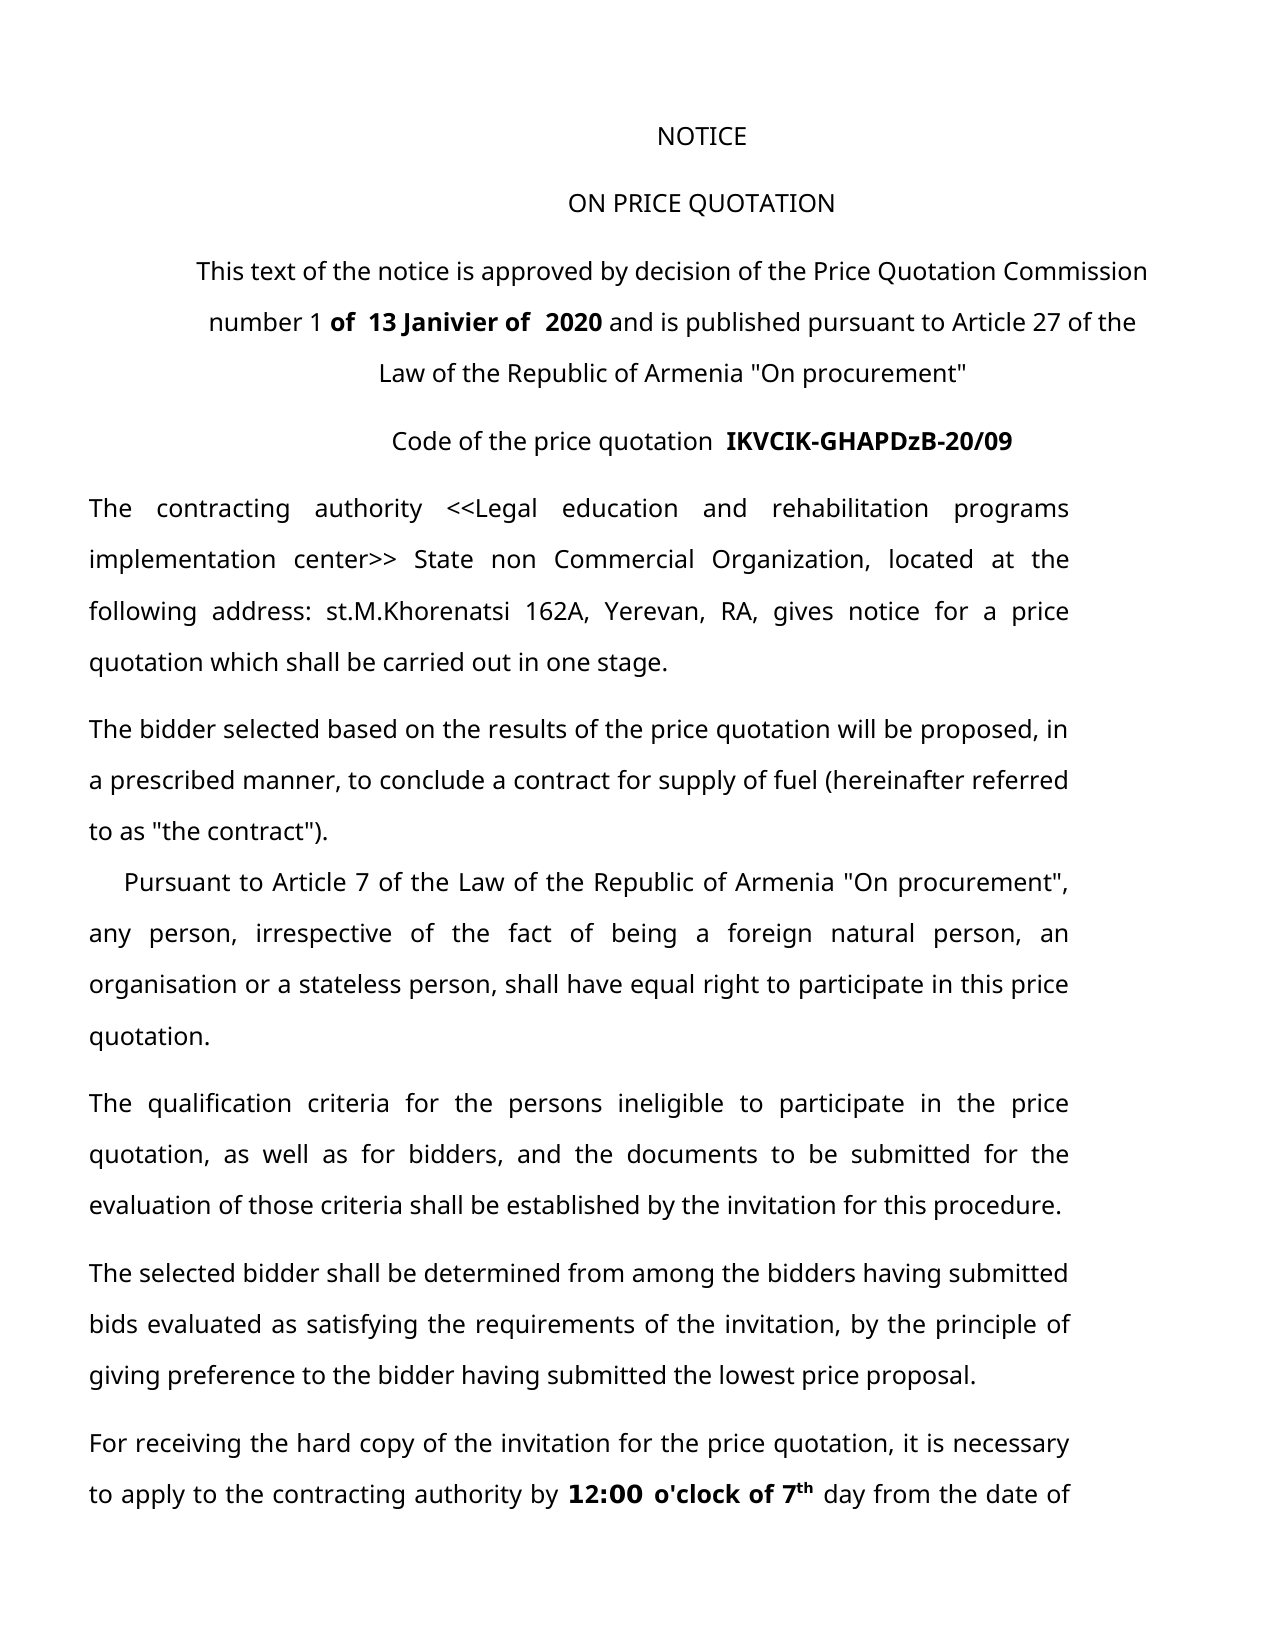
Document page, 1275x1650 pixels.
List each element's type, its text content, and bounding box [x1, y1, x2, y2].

text ON PRICE QUOTATION [89, 186, 1240, 220]
text NOTICE [89, 118, 1240, 152]
text Code of the price quotation IKVCIK-GHAPDzB-20/09 [89, 423, 1240, 457]
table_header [78, 491, 1082, 1511]
text This text of the notice is approved by decision of the Price Quotation Commission number 1 of 13 Janivier of 2020 and is published pursuant to Article 27 of the Law of the Republic of Armenia "On procurement" [186, 253, 1159, 390]
